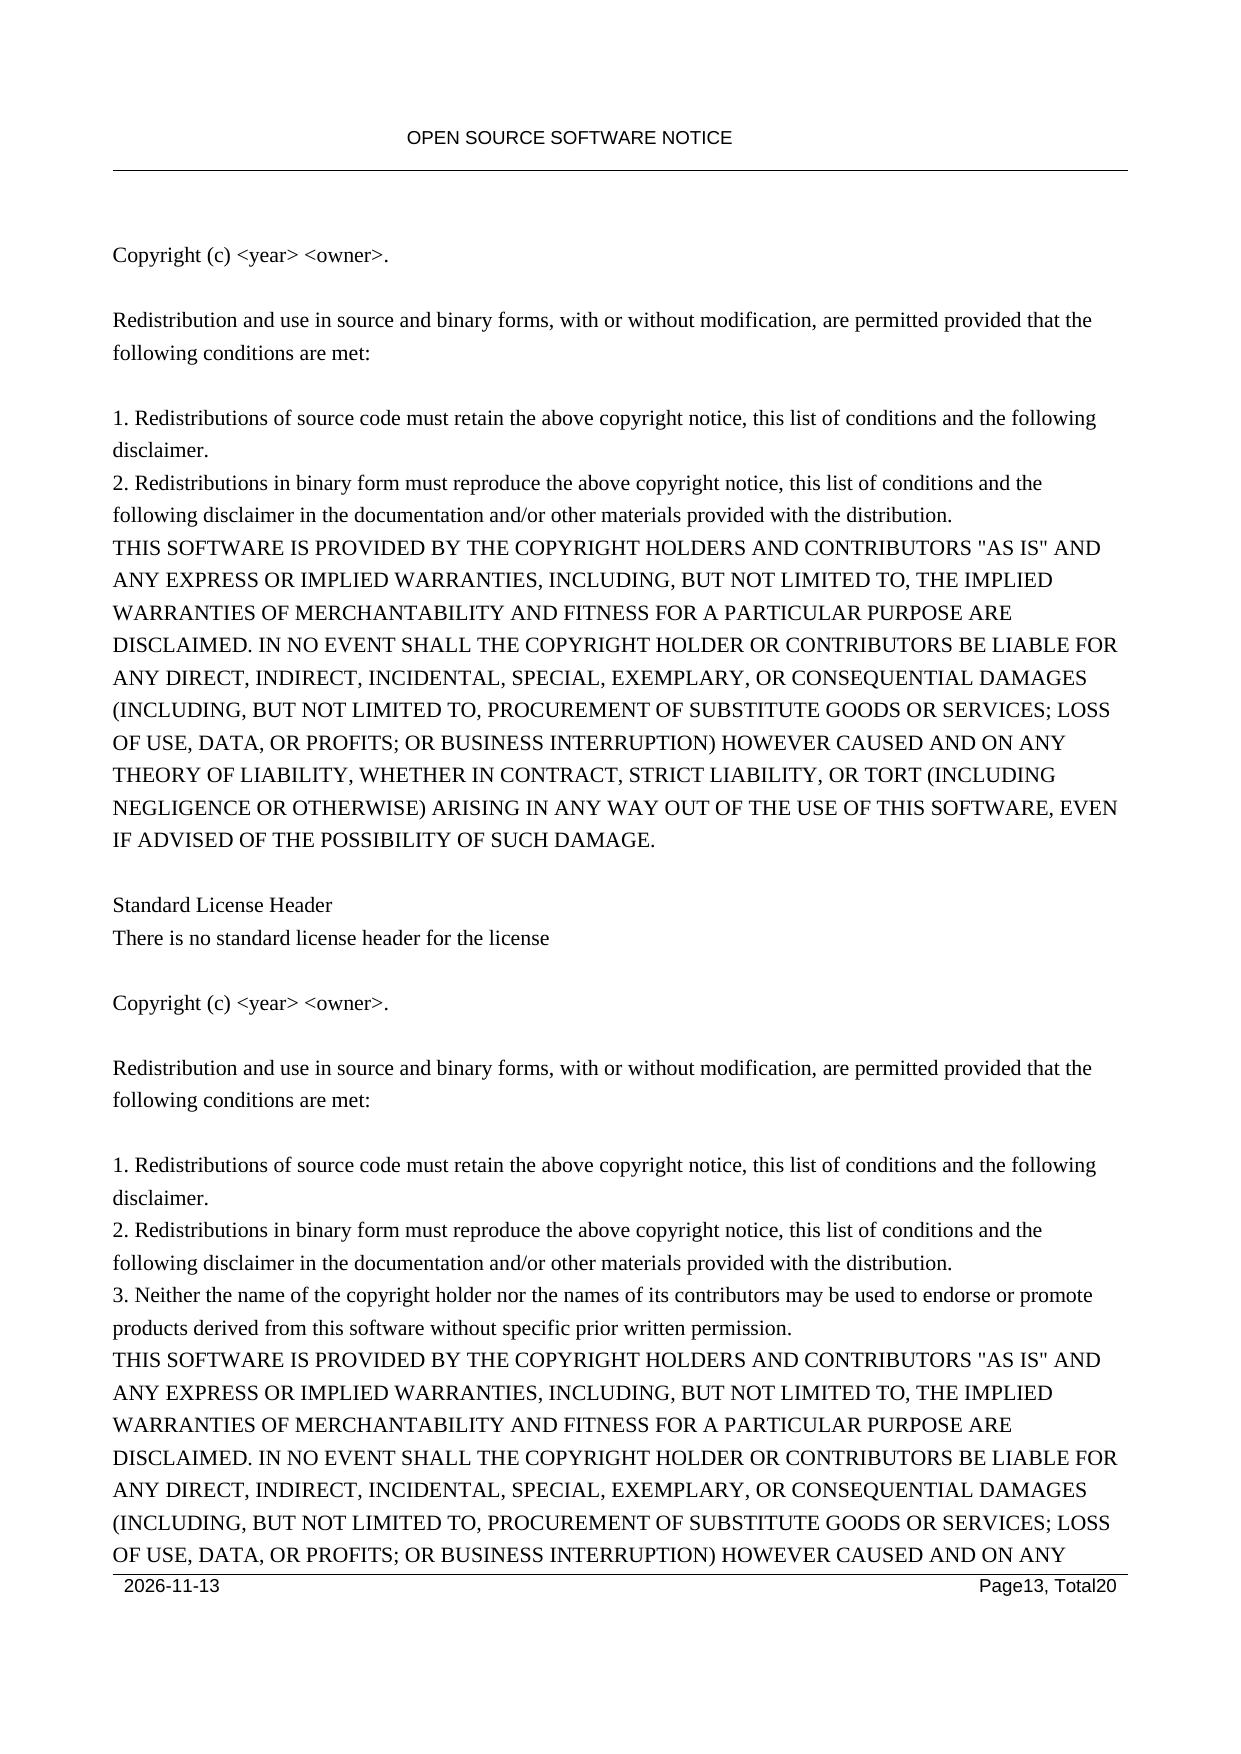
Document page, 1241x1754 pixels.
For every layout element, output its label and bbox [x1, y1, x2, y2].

text [112, 206, 1128, 1571]
